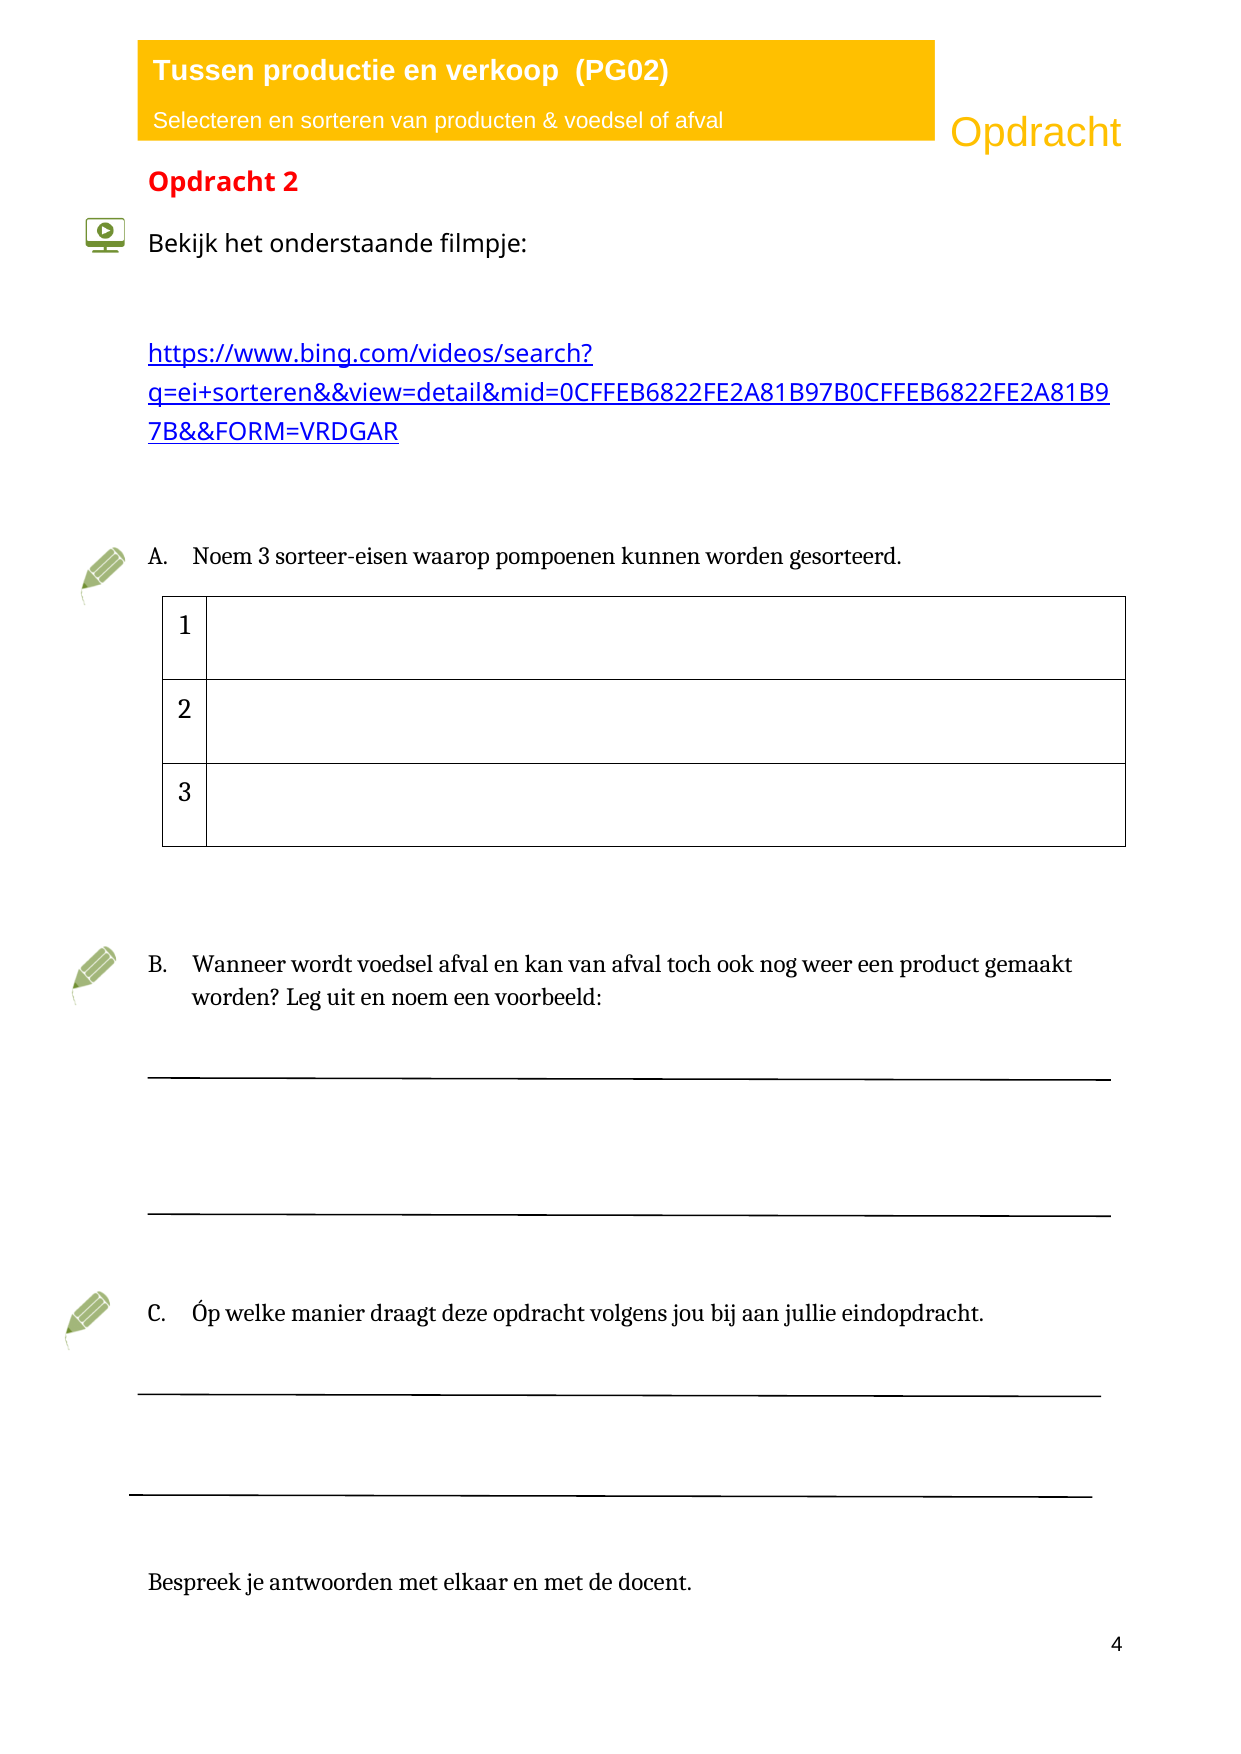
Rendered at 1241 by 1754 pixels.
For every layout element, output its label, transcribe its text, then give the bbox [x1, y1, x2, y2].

list Óp welke manier draagt deze opdracht volgens jou bij aan jullie eindopdracht. [148, 1299, 1122, 1327]
table_header 1 [163, 597, 206, 679]
table_cell [207, 680, 1125, 763]
table_cell 2 [163, 680, 206, 763]
text Opdracht 2 [148, 162, 1122, 199]
list Wanneer wordt voedsel afval en kan van afval toch ook nog weer een product gemaakt worden? Leg uit en noem een voorbeeld: [148, 949, 1122, 1011]
list Noem 3 sorteer-eisen waarop pompoenen kunnen worden gesorteerd. [148, 542, 1122, 571]
table_cell 3 [163, 764, 206, 846]
table_header [207, 597, 1125, 679]
table_cell [207, 764, 1125, 846]
text Bespreek je antwoorden met elkaar en met de docent. [148, 1568, 1122, 1597]
text https://www.bing.com/videos/search?q=ei+sorteren&&view=detail&mid=0CFFEB6822FE2A81B97B0CFFEB6822FE2A81B97B&&FORM=VRDGAR [148, 336, 1122, 448]
text Bekijk het onderstaande filmpje: [148, 226, 1122, 260]
